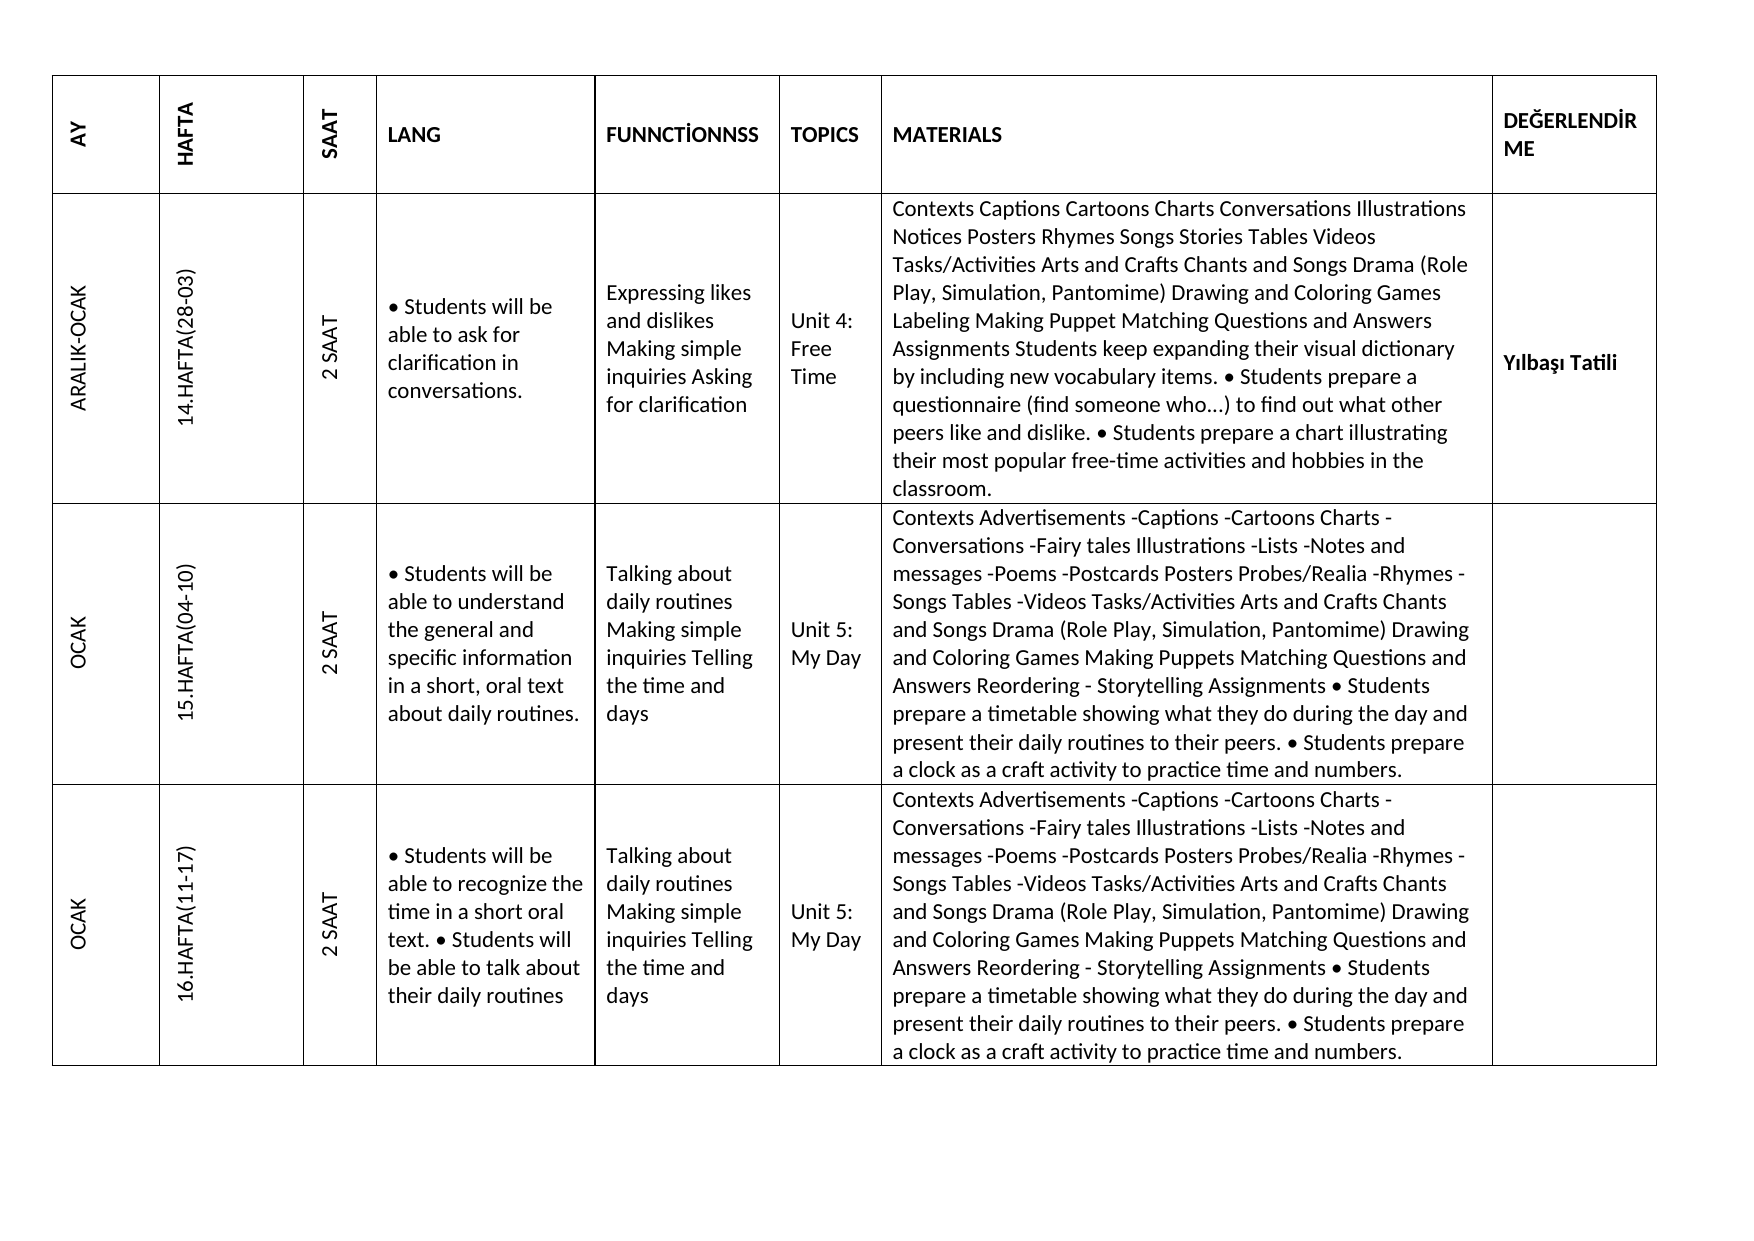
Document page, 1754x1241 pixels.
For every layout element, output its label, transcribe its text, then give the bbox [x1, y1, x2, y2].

table_header AY [53, 76, 159, 193]
table_cell ARALIK-OCAK [53, 194, 159, 502]
table_cell [1493, 504, 1656, 784]
table_header FUNNCTİONNSS [596, 76, 779, 193]
table_header SAAT [304, 76, 376, 193]
table_cell 16.HAFTA(11-17) [160, 785, 303, 1065]
table_header DEĞERLENDİRME [1493, 76, 1656, 193]
table_cell • Students will be able to ask for clarification in conversations. [377, 194, 594, 502]
table_cell 15.HAFTA(04-10) [160, 504, 303, 784]
table_cell 14.HAFTA(28-03) [160, 194, 303, 502]
table_cell • Students will be able to recognize the time in a short oral text. • Students will be able to talk about their daily routines [377, 785, 594, 1065]
table_cell Talking about daily routines Making simple inquiries Telling the time and days [596, 504, 779, 784]
table_cell OCAK [53, 504, 159, 784]
table_cell Unit 4: Free Time [780, 194, 881, 502]
table_header TOPICS [780, 76, 881, 193]
table_cell OCAK [53, 785, 159, 1065]
table_header MATERIALS [882, 76, 1492, 193]
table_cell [596, 194, 779, 502]
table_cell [596, 785, 779, 1065]
table_cell Unit 5: My Day [780, 785, 881, 1065]
table_cell 2 SAAT [304, 194, 376, 502]
table_cell • Students will be able to understand the general and specific information in a short, oral text about daily routines. [377, 504, 594, 784]
table_cell 2 SAAT [304, 785, 376, 1065]
table_cell Unit 5: My Day [780, 504, 881, 784]
table_cell 2 SAAT [304, 504, 376, 784]
table_cell [1493, 785, 1656, 1065]
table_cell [882, 194, 1492, 502]
table_header HAFTA [160, 76, 303, 193]
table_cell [882, 785, 1492, 1065]
table_header LANG [377, 76, 594, 193]
table_cell Yılbaşı Tatili [1493, 194, 1656, 502]
